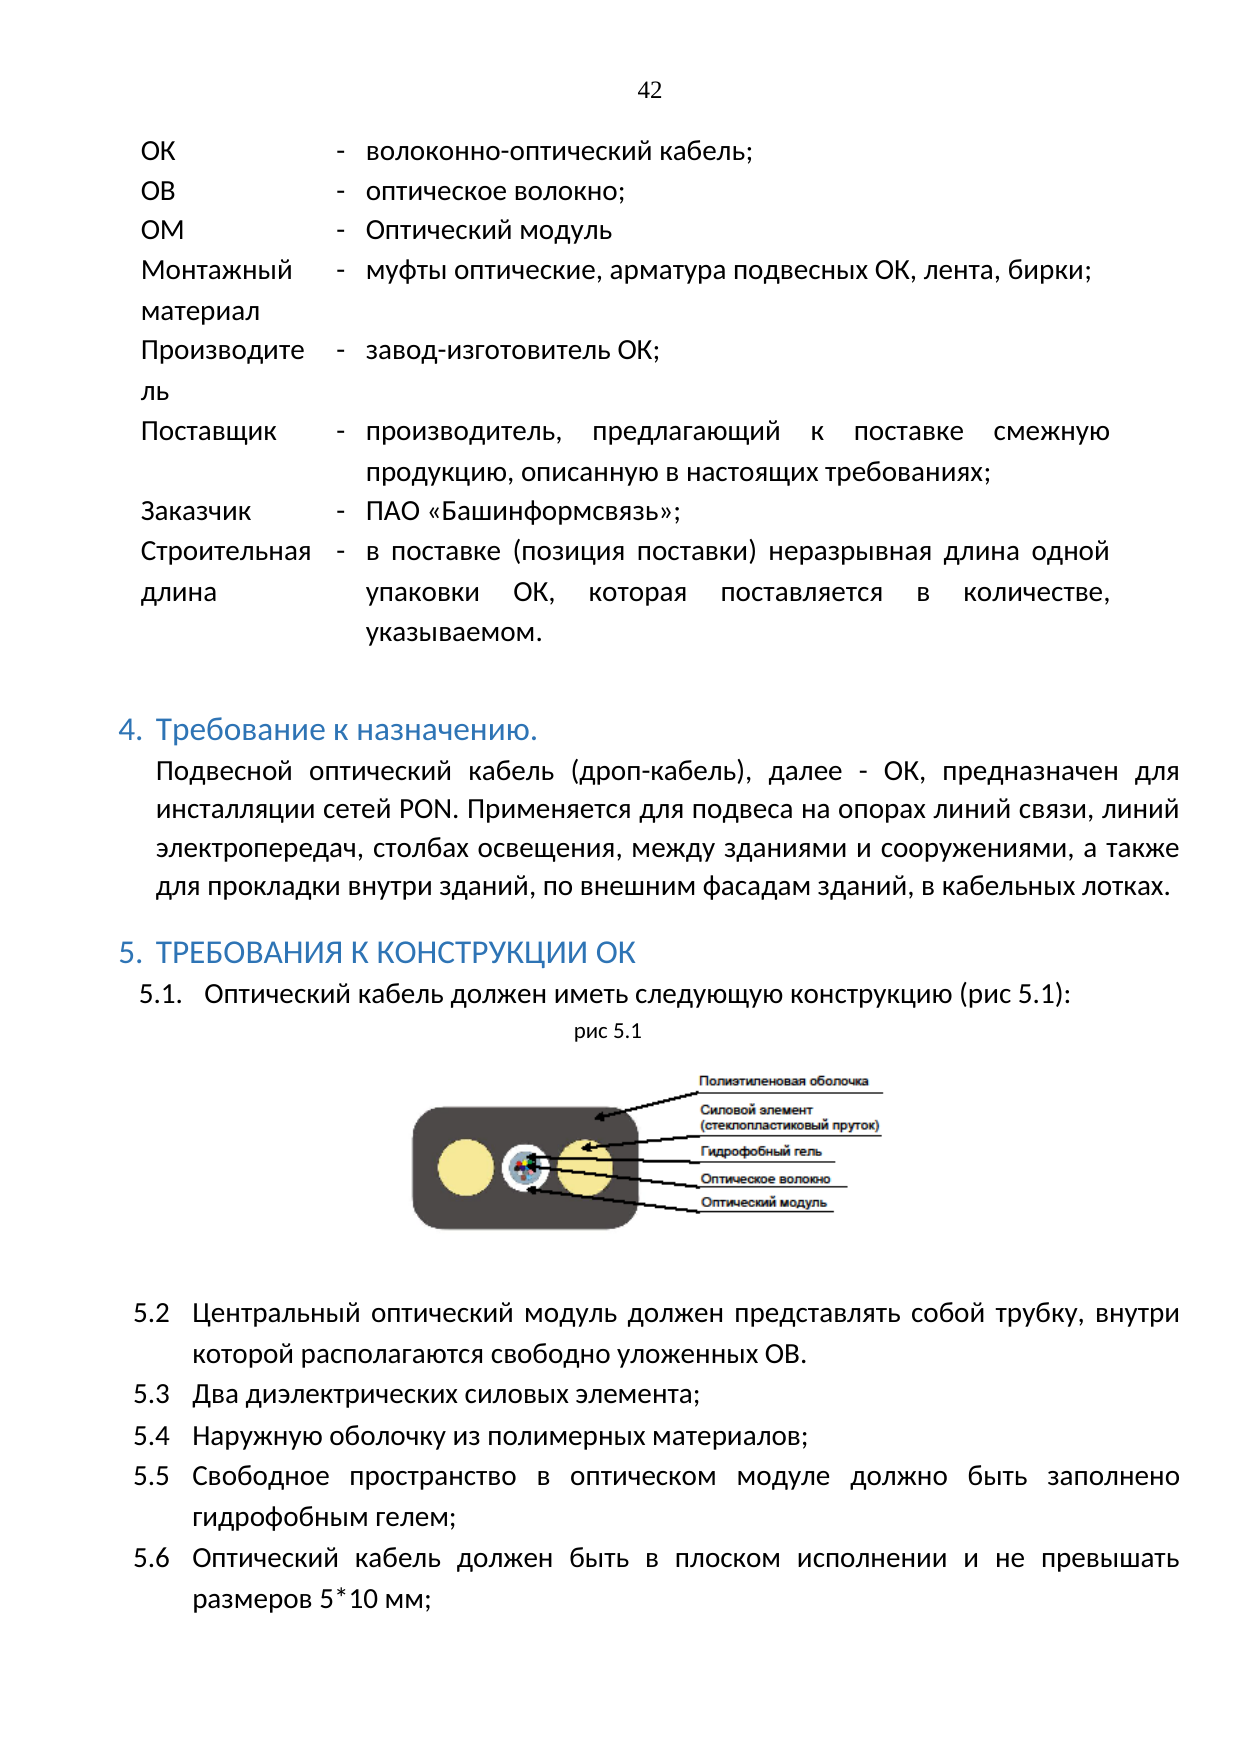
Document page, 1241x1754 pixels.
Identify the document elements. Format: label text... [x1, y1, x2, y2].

list Оптический кабель должен иметь следующую конструкцию (рис 5.1): [138, 975, 1181, 1011]
table_cell Оптический модуль [354, 211, 1122, 251]
list Требование к назначению. [118, 708, 1181, 749]
table_header волоконно-оптический кабель; [354, 133, 1122, 172]
table_cell в поставке (позиция поставки) неразрывная длина одной упаковки ОК, которая поставляется в количестве, указываемом. [354, 532, 1122, 653]
table_cell - [325, 172, 354, 211]
table_cell Производитель [129, 331, 325, 412]
table_cell муфты оптические, арматура подвесных ОК, лента, бирки; [354, 251, 1122, 331]
table_cell Заказчик [129, 492, 325, 532]
table_cell Строительная длина [129, 532, 325, 653]
table_cell - [325, 251, 354, 331]
table_cell Поставщик [129, 412, 325, 492]
list Свободное пространство в оптическом модуле должно быть заполнено гидрофобным гелем; [133, 1457, 1181, 1534]
table_cell оптическое волокно; [354, 172, 1122, 211]
table_cell производитель, предлагающий к поставке смежную продукцию, описанную в настоящих требованиях; [354, 412, 1122, 492]
picture [349, 1048, 1009, 1258]
table_cell ОВ [129, 172, 325, 211]
table_header ОК [129, 133, 325, 172]
table_cell завод-изготовитель ОК; [354, 331, 1122, 412]
text рис 5.1 [177, 1016, 1181, 1044]
list ТРЕБОВАНИЯ К КОНСТРУКЦИИ ОК [118, 931, 1181, 972]
list Оптический кабель должен быть в плоском исполнении и не превышать размеров 5*10 мм; [133, 1539, 1181, 1616]
table_cell ОМ [129, 211, 325, 251]
table_cell - [325, 532, 354, 653]
table_cell - [325, 331, 354, 412]
list Наружную оболочку из полимерных материалов; [133, 1417, 1181, 1452]
table_cell - [325, 412, 354, 492]
text Подвесной оптический кабель (дроп-кабель), далее - ОК, предназначен для инсталляции сетей PON. Применяется для подвеса на опорах линий связи, линий электропередач, столбах освещения, между зданиями и сооружениями, а также для прокладки внутри зданий, по внешним фасадам зданий, в кабельных лотках. [156, 752, 1181, 903]
table_cell Монтажный материал [129, 251, 325, 331]
list Центральный оптический модуль должен представлять собой трубку, внутри которой располагаются свободно уложенных ОВ. [133, 1294, 1181, 1370]
table_cell ПАО «Башинформсвязь»; [354, 492, 1122, 532]
table_cell - [325, 492, 354, 532]
table_header - [325, 133, 354, 172]
list Два диэлектрических силовых элемента; [133, 1376, 1181, 1411]
table_cell - [325, 211, 354, 251]
